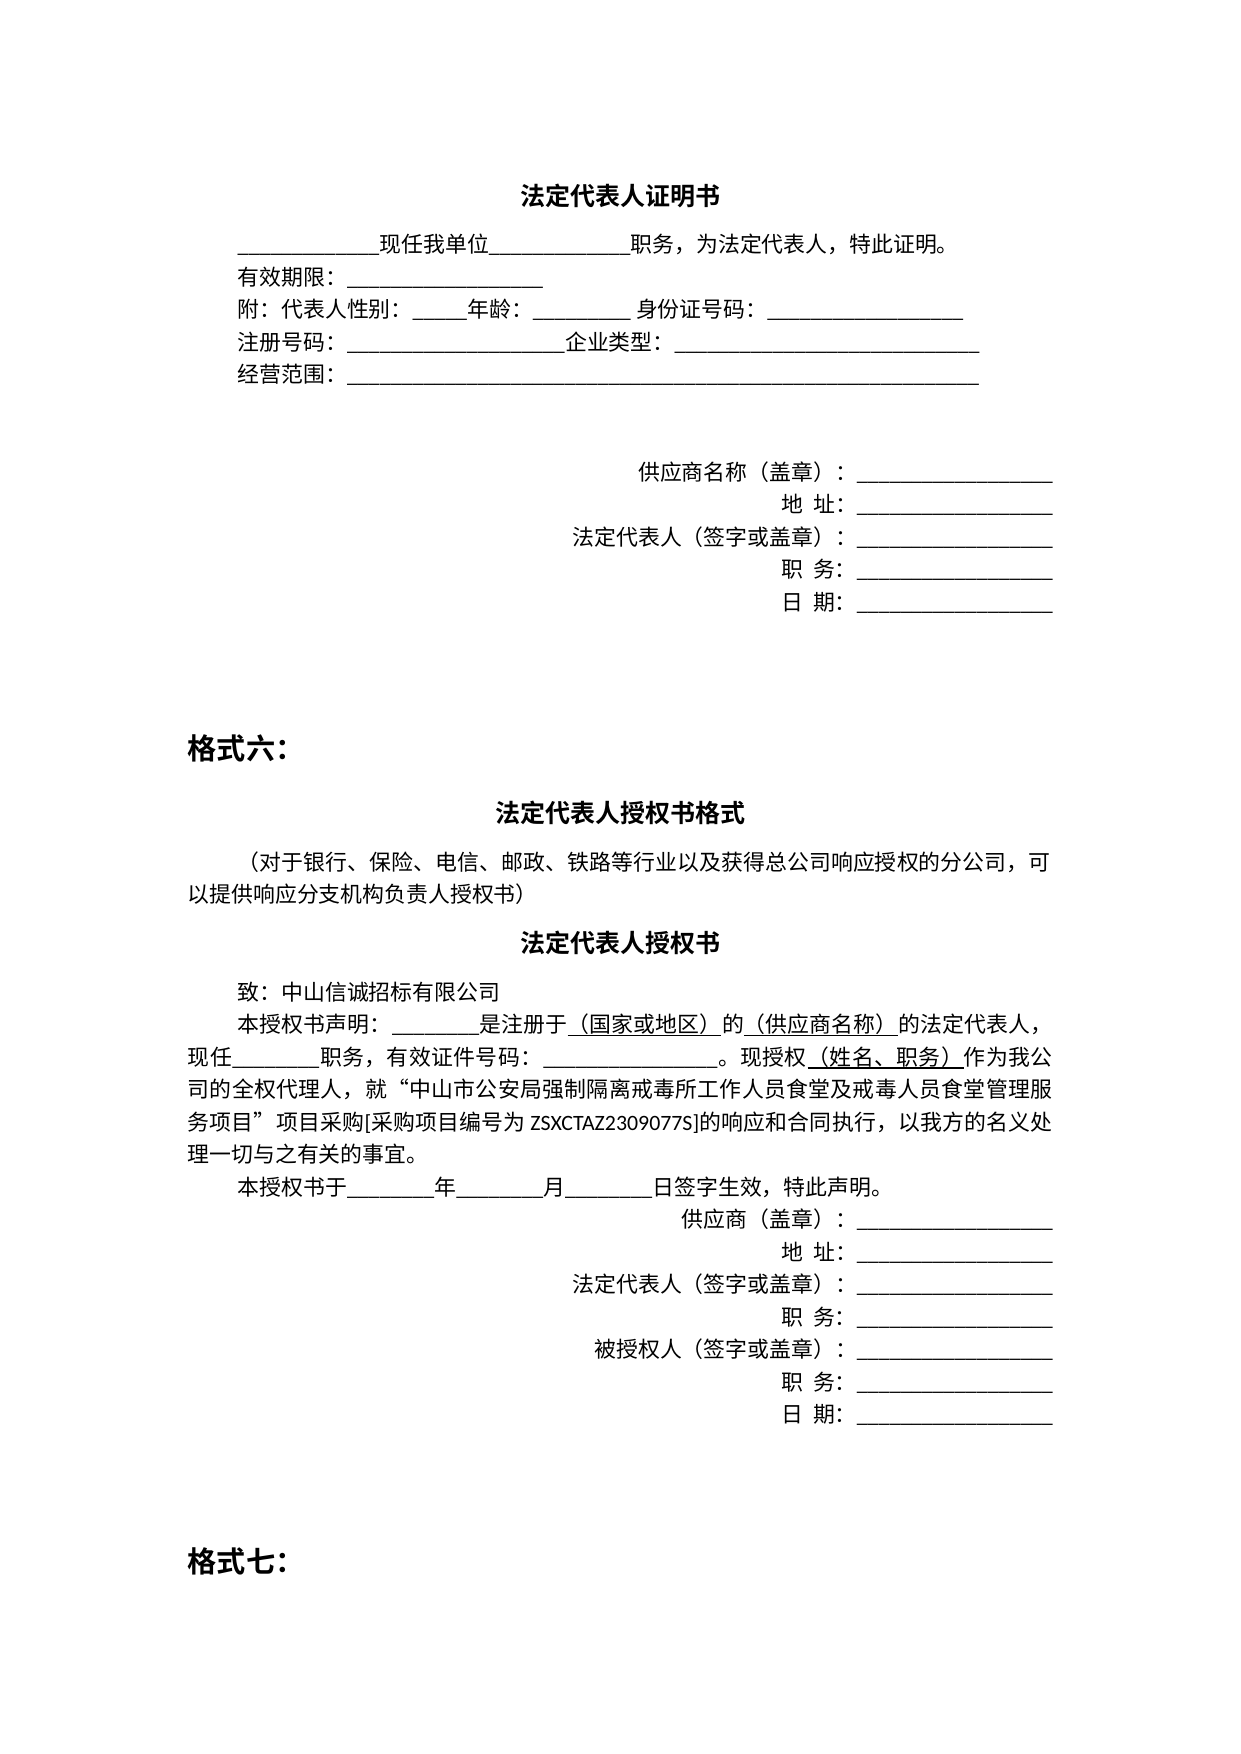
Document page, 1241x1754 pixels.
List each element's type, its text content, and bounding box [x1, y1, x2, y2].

text 本授权书声明：________是注册于（国家或地区）的（供应商名称）的法定代表人，现任________职务，有效证件号码：________________。现授权（姓名、职务）作为我公司的全权代理人，就“中山市公安局强制隔离戒毒所工作人员食堂及戒毒人员食堂管理服务项目”项目采购[采购项目编号为ZSXCTAZ2309077S]的响应和合同执行，以我方的名义处理一切与之有关的事宜。 [187, 1007, 1053, 1169]
text 注册号码：____________________企业类型：____________________________ [187, 324, 1053, 357]
text 地 址：__________________ [187, 487, 1053, 519]
text 格式六： [187, 714, 1053, 779]
text 本授权书于________年________月________日签字生效，特此声明。 [187, 1169, 1053, 1202]
text 职 务：__________________ [187, 552, 1053, 584]
text 附：代表人性别：_____年龄：_________ 身份证号码：__________________ [187, 292, 1053, 324]
text 地 址：__________________ [187, 1234, 1053, 1267]
text 致：中山信诚招标有限公司 [187, 974, 1053, 1007]
text （对于银行、保险、电信、邮政、铁路等行业以及获得总公司响应授权的分公司，可以提供响应分支机构负责人授权书） [187, 844, 1053, 909]
text 供应商（盖章）：__________________ [187, 1202, 1053, 1234]
text 法定代表人证明书 [187, 162, 1053, 227]
text 格式七： [187, 1527, 1053, 1592]
text 有效期限：__________________ [187, 259, 1053, 292]
text 法定代表人授权书格式 [187, 779, 1053, 844]
text 法定代表人授权书 [187, 909, 1053, 974]
text 法定代表人（签字或盖章）：__________________ [187, 1267, 1053, 1299]
text 被授权人（签字或盖章）：__________________ [187, 1332, 1053, 1364]
text 职 务：__________________ [187, 1299, 1053, 1332]
text 日 期：__________________ [187, 1397, 1053, 1429]
text 供应商名称（盖章）：__________________ [187, 454, 1053, 487]
text 职 务：__________________ [187, 1364, 1053, 1397]
text 经营范围：__________________________________________________________ [187, 357, 1053, 389]
text 法定代表人（签字或盖章）：__________________ [187, 519, 1053, 552]
text 日 期：__________________ [187, 584, 1053, 617]
text _____________现任我单位_____________职务，为法定代表人，特此证明。 [187, 227, 1053, 259]
